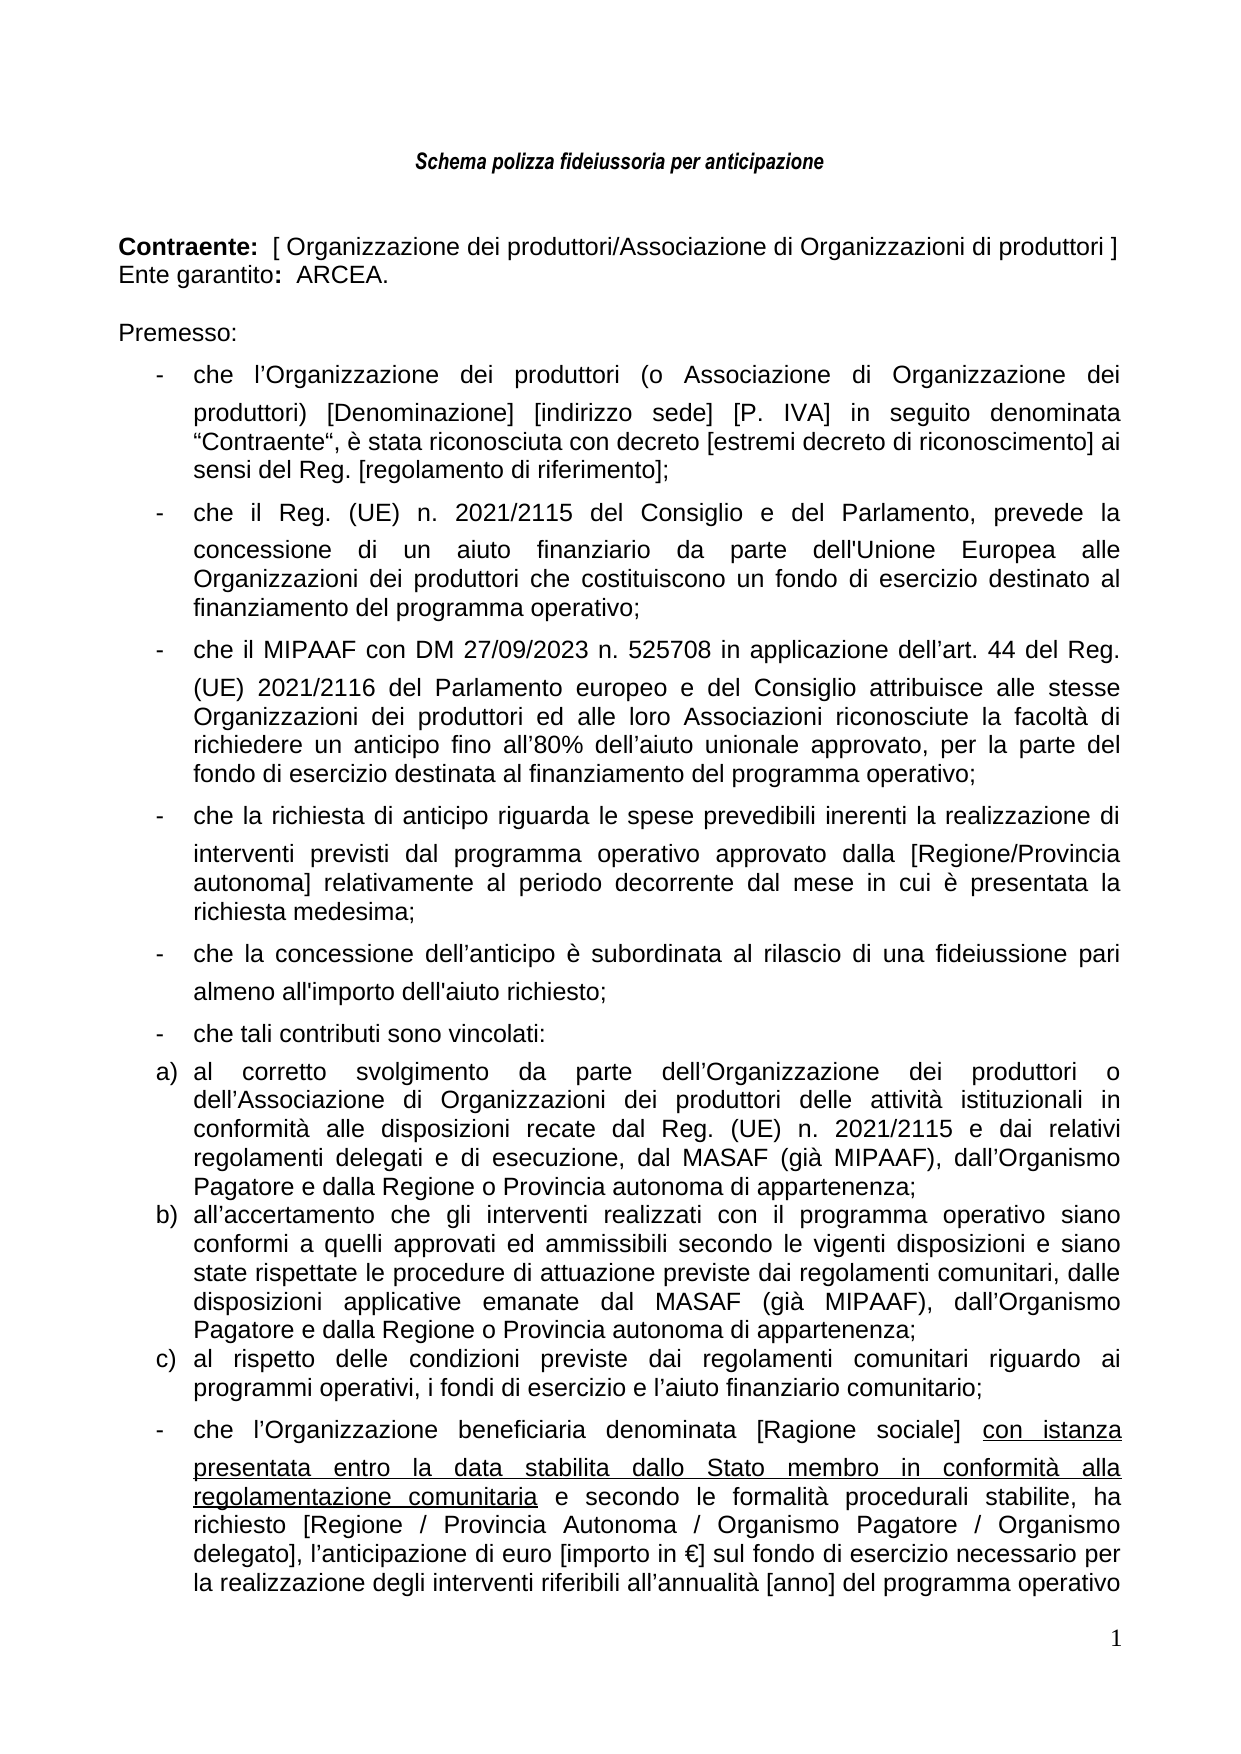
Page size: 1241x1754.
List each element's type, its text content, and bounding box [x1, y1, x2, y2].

list che tali contributi sono vincolati: [156, 1005, 1122, 1056]
text Ente garantito: ARCEA. [118, 260, 1122, 289]
list che l’Organizzazione dei produttori (o Associazione di Organizzazione dei produttori) [Denominazione] [indirizzo sede] [P. IVA] in seguito denominata “Contraente“, è stata riconosciuta con decreto [estremi decreto di riconoscimento] ai sensi del Reg. [regolamento di riferimento]; [156, 346, 1122, 484]
text Contraente: [ Organizzazione dei produttori/Associazione di Organizzazioni di produttori ] [118, 231, 1122, 260]
subtitle Schema polizza fideiussoria per anticipazione [118, 148, 1122, 174]
list al corretto svolgimento da parte dell’Organizzazione dei produttori o dell’Associazione di Organizzazioni dei produttori delle attività istituzionali in conformità alle disposizioni recate dal Reg. (UE) n. 2021/2115 e dai relativi regolamenti delegati e di esecuzione, dal MASAF (già MIPAAF), dall’Organismo Pagatore e dalla Regione o Provincia autonoma di appartenenza; [156, 1056, 1122, 1200]
list che il Reg. (UE) n. 2021/2115 del Consiglio e del Parlamento, prevede la concessione di un aiuto finanziario da parte dell'Unione Europea alle Organizzazioni dei produttori che costituiscono un fondo di esercizio destinato al finanziamento del programma operativo; [156, 484, 1122, 621]
list che la richiesta di anticipo riguarda le spese prevedibili inerenti la realizzazione di interventi previsti dal programma operativo approvato dalla [Regione/Provincia autonoma] relativamente al periodo decorrente dal mese in cui è presentata la richiesta medesima; [156, 788, 1122, 925]
list all’accertamento che gli interventi realizzati con il programma operativo siano conformi a quelli approvati ed ammissibili secondo le vigenti disposizioni e siano state rispettate le procedure di attuazione previste dai regolamenti comunitari, dalle disposizioni applicative emanate dal MASAF (già MIPAAF), dall’Organismo Pagatore e dalla Regione o Provincia autonoma di appartenenza; [156, 1200, 1122, 1344]
list al rispetto delle condizioni previste dai regolamenti comunitari riguardo ai programmi operativi, i fondi di esercizio e l’aiuto finanziario comunitario; [156, 1344, 1122, 1401]
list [156, 1401, 1122, 1596]
list che il MIPAAF con DM 27/09/2023 n. 525708 in applicazione dell’art. 44 del Reg. (UE) 2021/2116 del Parlamento europeo e del Consiglio attribuisce alle stesse Organizzazioni dei produttori ed alle loro Associazioni riconosciute la facoltà di richiedere un anticipo fino all’80% dell’aiuto unionale approvato, per la parte del fondo di esercizio destinata al finanziamento del programma operativo; [156, 621, 1122, 788]
list che la concessione dell’anticipo è subordinata al rilascio di una fideiussione pari almeno all'importo dell'aiuto richiesto; [156, 925, 1122, 1005]
text Premesso: [118, 318, 1122, 346]
